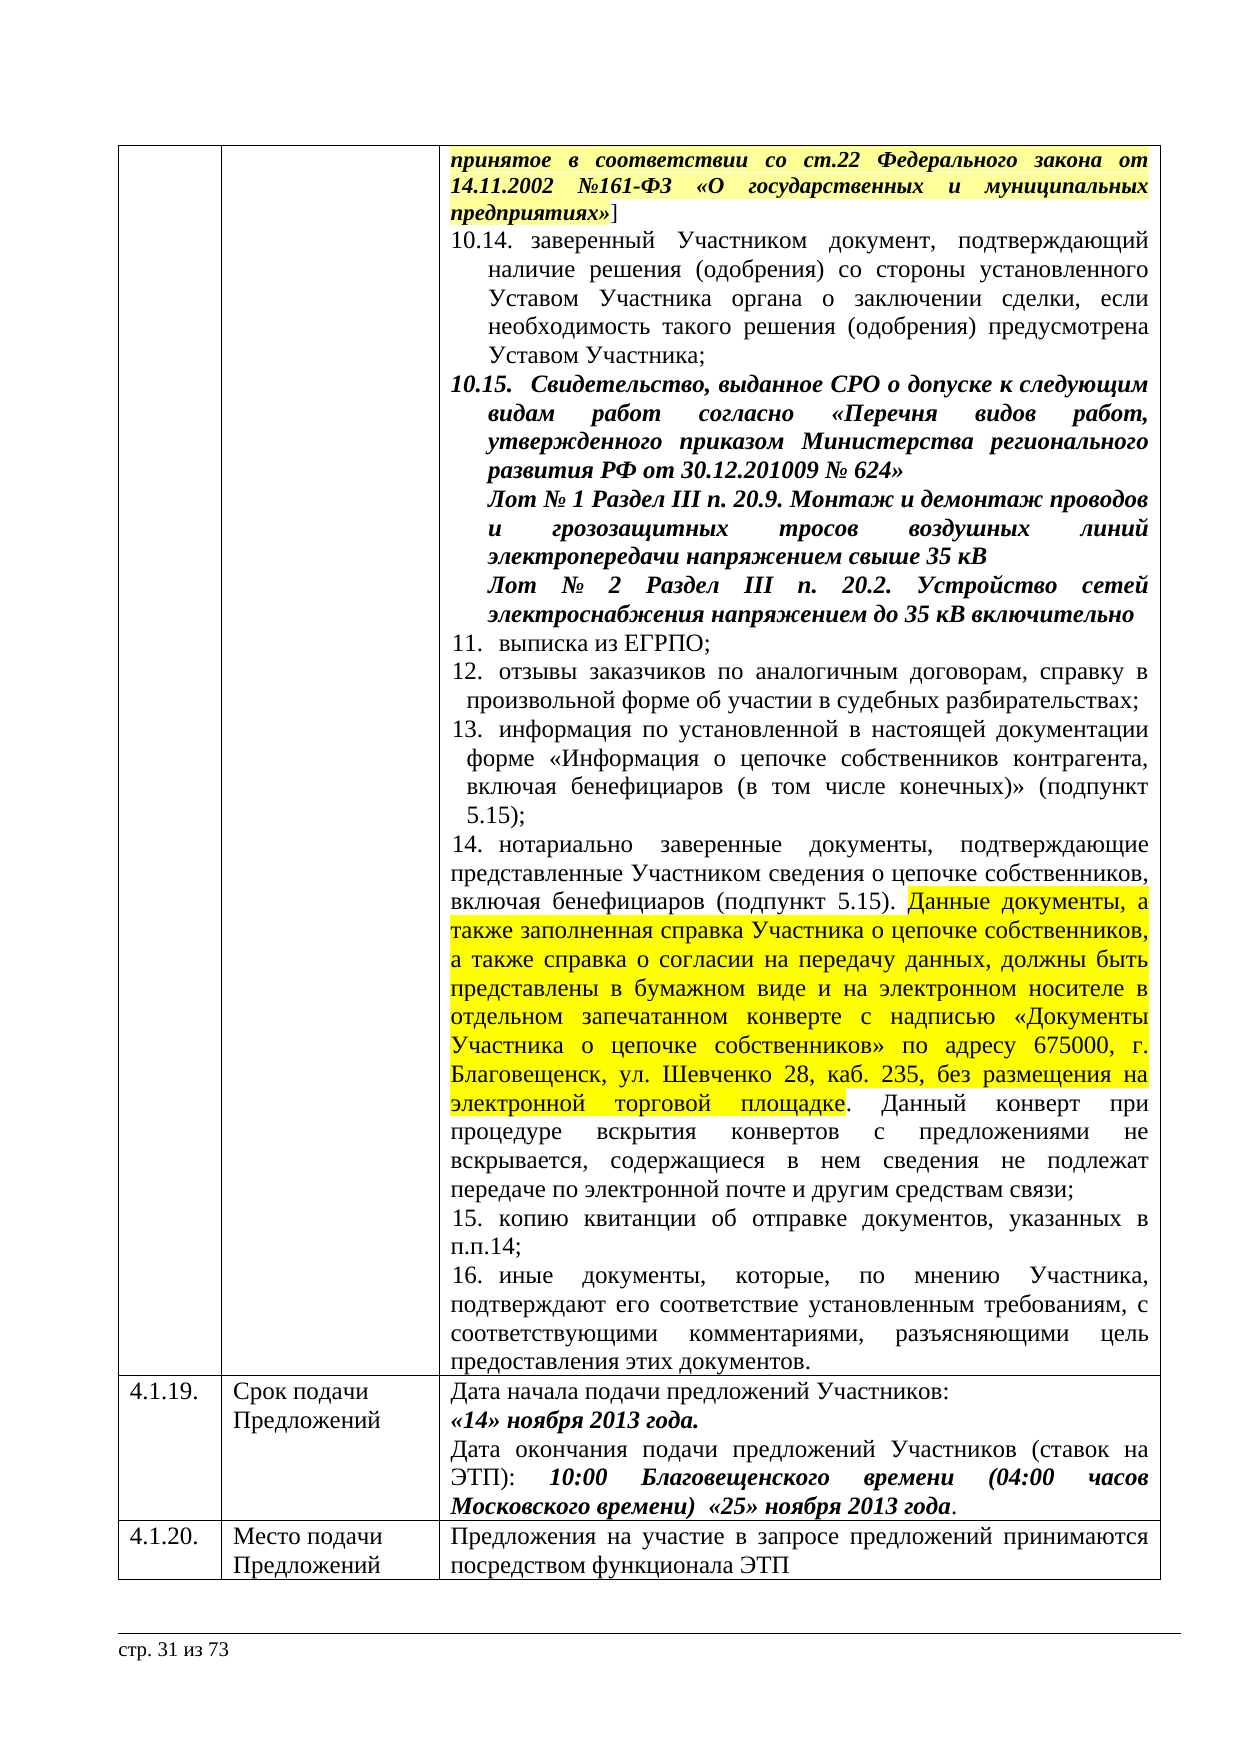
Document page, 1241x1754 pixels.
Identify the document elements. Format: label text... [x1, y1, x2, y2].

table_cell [222, 1521, 439, 1578]
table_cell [440, 1521, 1160, 1578]
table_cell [222, 146, 439, 1375]
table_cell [440, 146, 1160, 1375]
table_cell Срок подачи Предложений [222, 1376, 439, 1520]
table_cell [119, 1376, 221, 1520]
table_cell Дата начала подачи предложений Участников: «14» ноября 2013 года. Дата окончания подачи предложений Участников (ставок на ЭТП): 10:00 Благовещенского времени (04:00 часов Московского времени) «25» ноября 2013 года. [440, 1376, 1160, 1520]
table_cell [119, 146, 221, 1375]
table_cell [119, 1521, 221, 1578]
